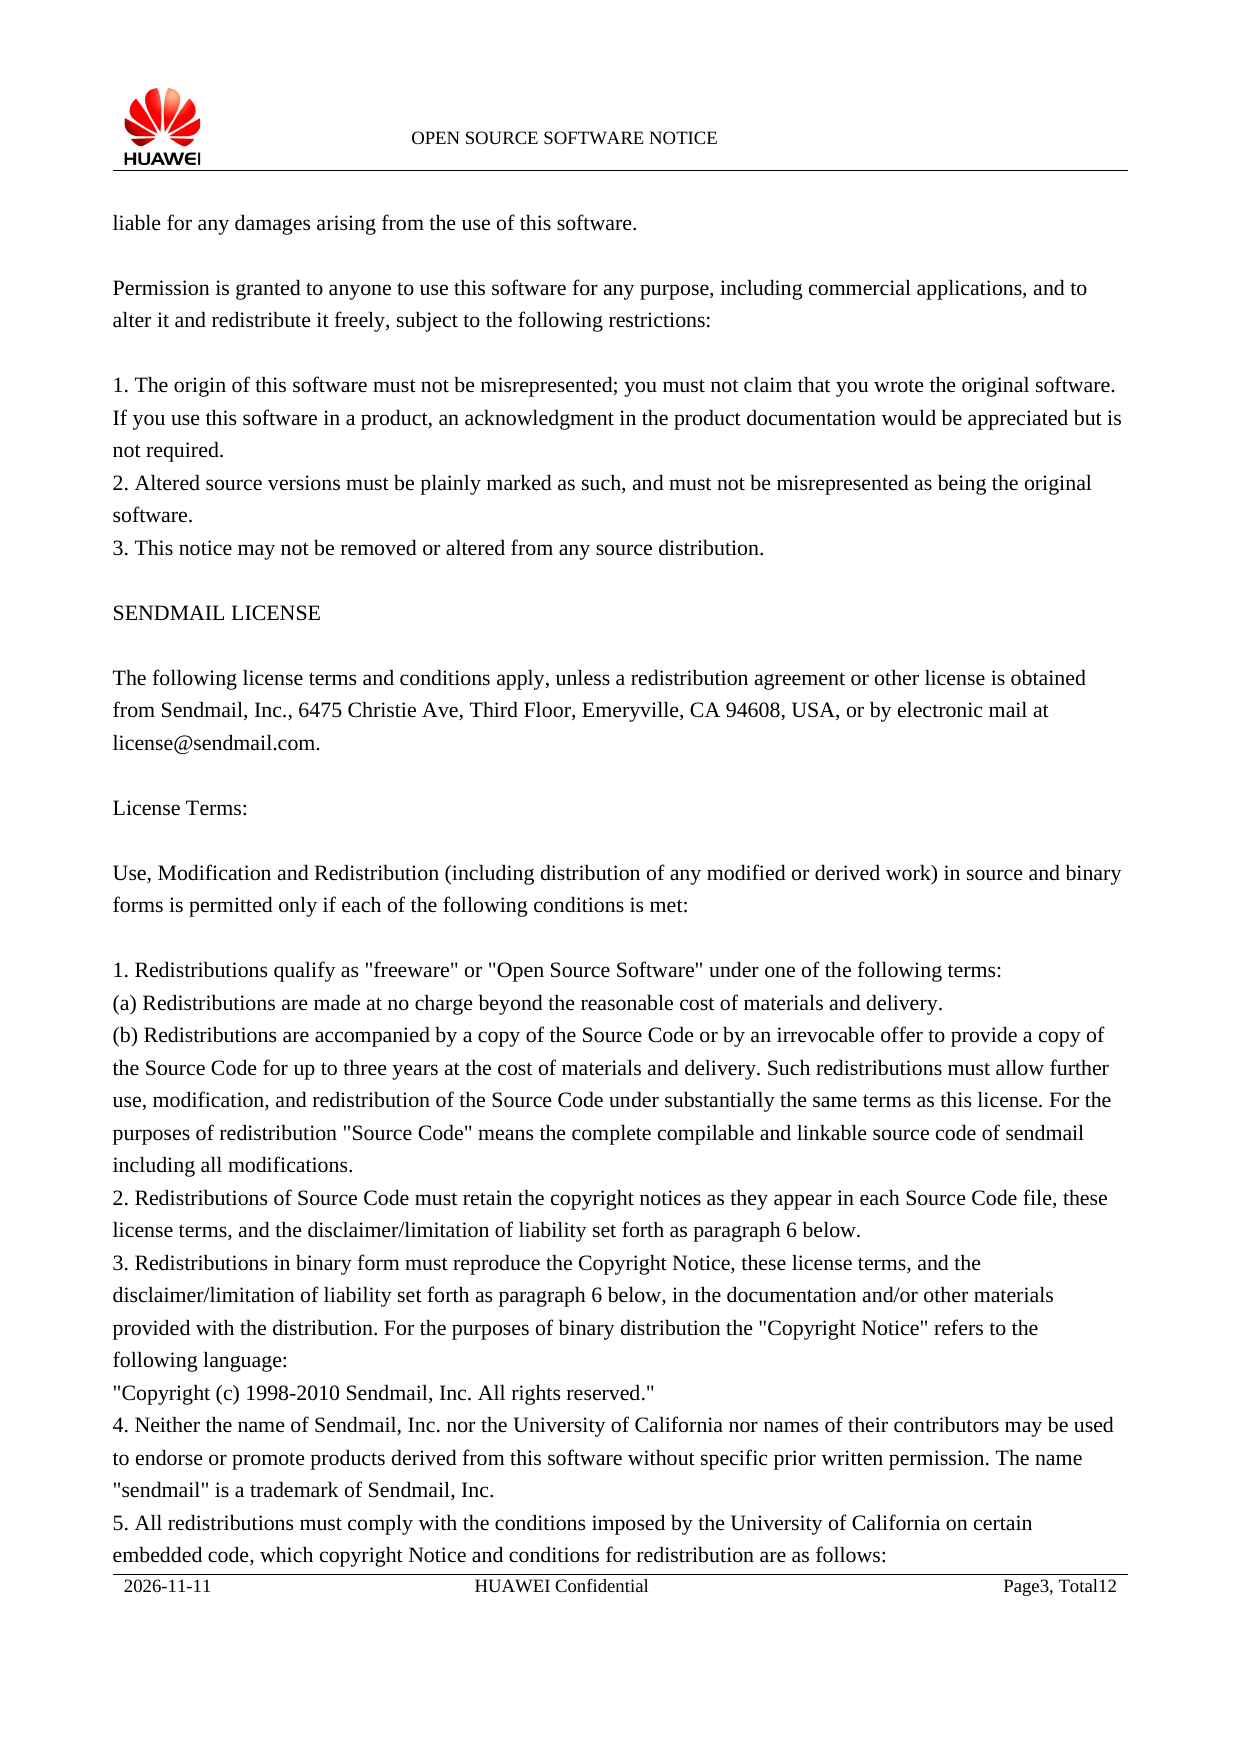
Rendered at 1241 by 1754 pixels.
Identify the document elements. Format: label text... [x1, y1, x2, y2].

text 3. Redistributions in binary form must reproduce the Copyright Notice, these license terms, and the disclaimer/limitation of liability set forth as paragraph 6 below, in the documentation and/or other materials provided with the distribution. For the purposes of binary distribution the "Copyright Notice" refers to the following language: [112, 1246, 1128, 1376]
text 2. Redistributions of Source Code must retain the copyright notices as they appear in each Source Code file, these license terms, and the disclaimer/limitation of liability set forth as paragraph 6 below. [112, 1181, 1128, 1246]
text (a) Redistributions are made at no charge beyond the reasonable cost of materials and delivery. [112, 986, 1128, 1019]
text 4. Neither the name of Sendmail, Inc. nor the University of California nor names of their contributors may be used to endorse or promote products derived from this software without specific prior written permission. The name "sendmail" is a trademark of Sendmail, Inc. [112, 1409, 1128, 1506]
picture [124, 88, 201, 165]
text The following license terms and conditions apply, unless a redistribution agreement or other license is obtained from Sendmail, Inc., 6475 Christie Ave, Third Floor, Emeryville, CA 94608, USA, or by electronic mail at license@sendmail.com. [112, 661, 1128, 759]
text Use, Modification and Redistribution (including distribution of any modified or derived work) in source and binary forms is permitted only if each of the following conditions is met: [112, 856, 1128, 921]
text "Copyright (c) 1998-2010 Sendmail, Inc. All rights reserved." [112, 1376, 1128, 1409]
text 5. All redistributions must comply with the conditions imposed by the University of California on certain embedded code, which copyright Notice and conditions for redistribution are as follows: [112, 1506, 1128, 1571]
text (b) Redistributions are accompanied by a copy of the Source Code or by an irrevocable offer to provide a copy of the Source Code for up to three years at the cost of materials and delivery. Such redistributions must allow further use, modification, and redistribution of the Source Code under substantially the same terms as this license. For the purposes of redistribution "Source Code" means the complete compilable and linkable source code of sendmail including all modifications. [112, 1019, 1128, 1181]
text License Terms: [112, 791, 1128, 824]
text 1. Redistributions qualify as "freeware" or "Open Source Software" under one of the following terms: [112, 954, 1128, 986]
